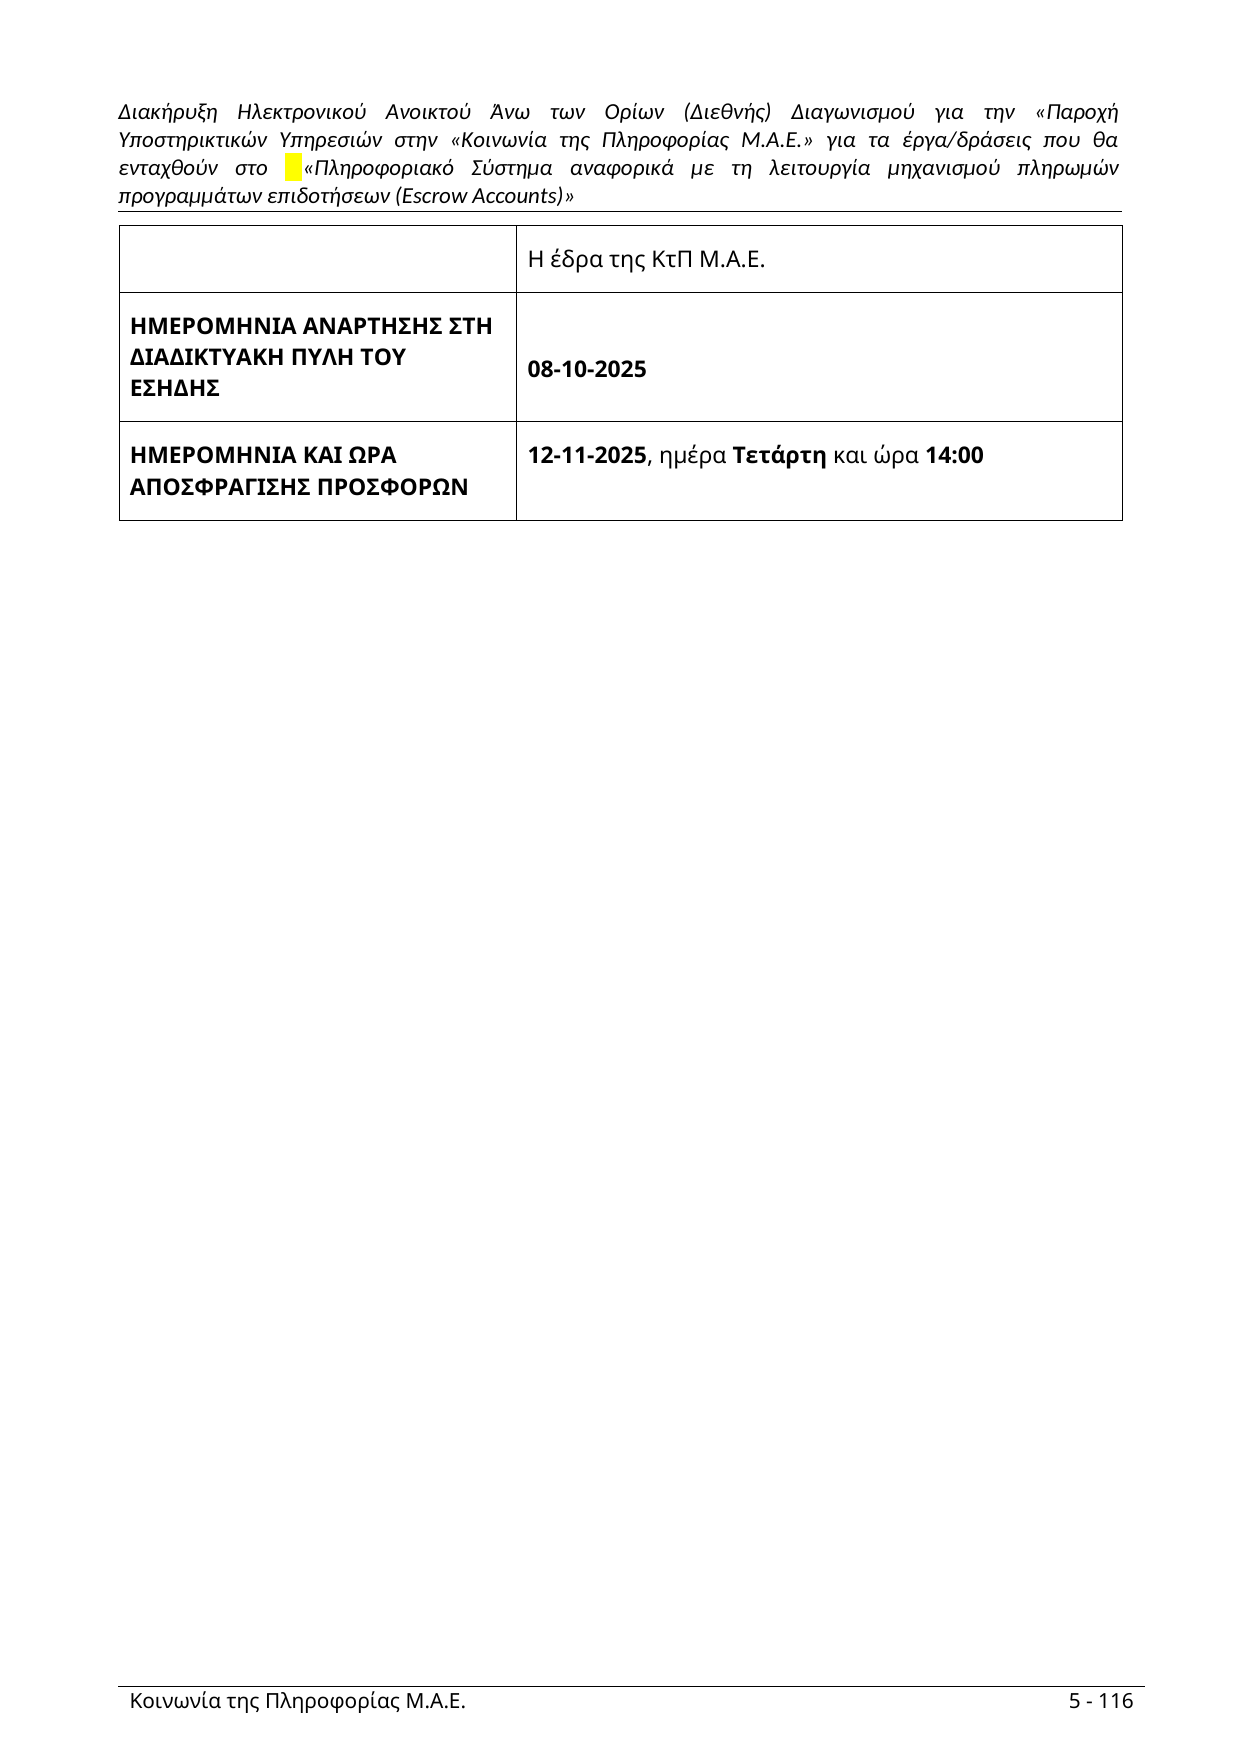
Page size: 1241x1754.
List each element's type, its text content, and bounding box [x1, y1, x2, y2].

table_cell ΗΜΕΡΟΜΗΝΙΑ ΚΑΙ ΩΡΑ ΑΠΟΣΦΡΑΓΙΣΗΣ ΠΡΟΣΦΟΡΩΝ [120, 422, 516, 520]
table_cell 08-10-2025 [517, 293, 1122, 421]
table_cell 12-11-2025, ημέρα Τετάρτη και ώρα 14:00 [517, 422, 1122, 520]
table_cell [517, 226, 1122, 292]
table_cell ΗΜΕΡΟΜΗΝΙΑ ΑΝΑΡΤΗΣΗΣ ΣΤΗ ΔΙΑΔΙΚΤΥΑΚΗ ΠΥΛΗ ΤΟΥ ΕΣΗΔΗΣ [120, 293, 516, 421]
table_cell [120, 226, 516, 292]
